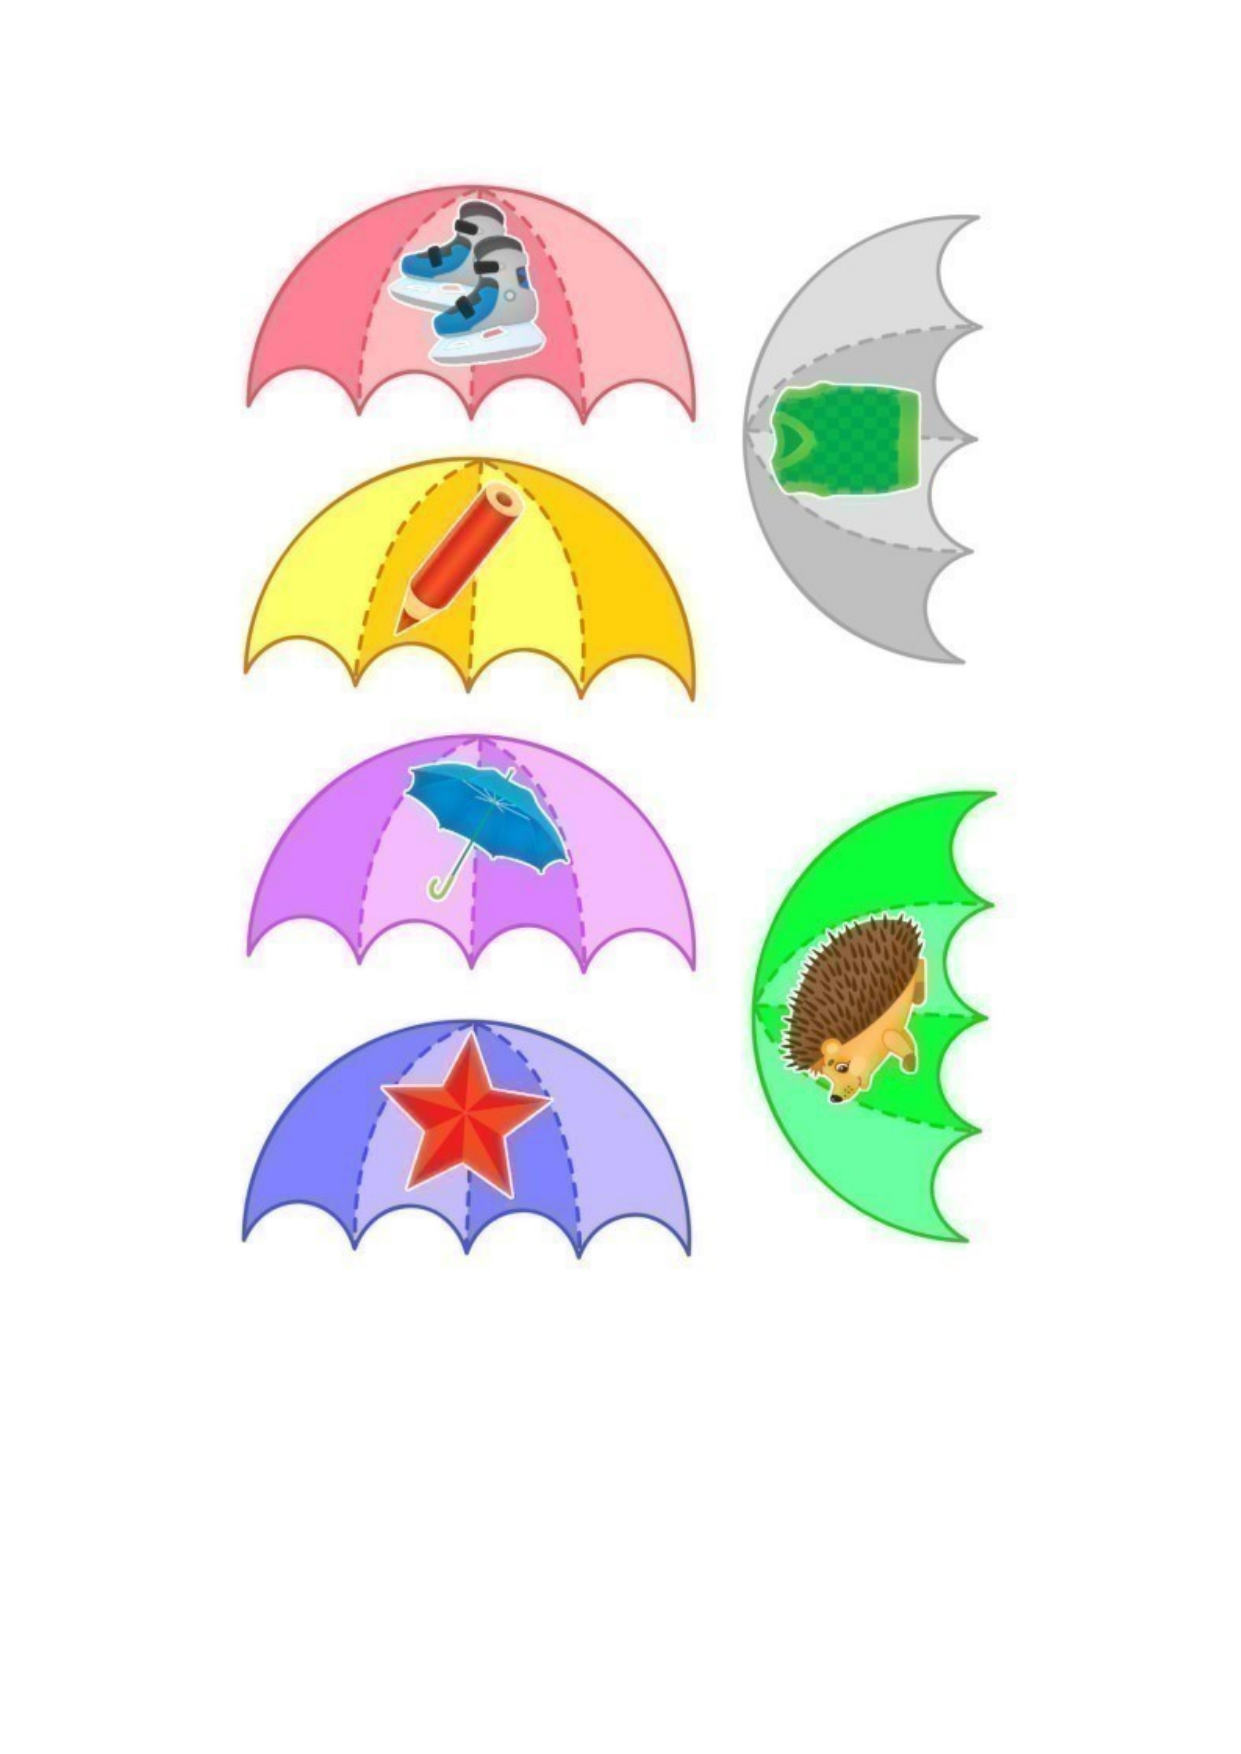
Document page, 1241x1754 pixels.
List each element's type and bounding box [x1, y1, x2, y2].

picture [191, 118, 1040, 1319]
